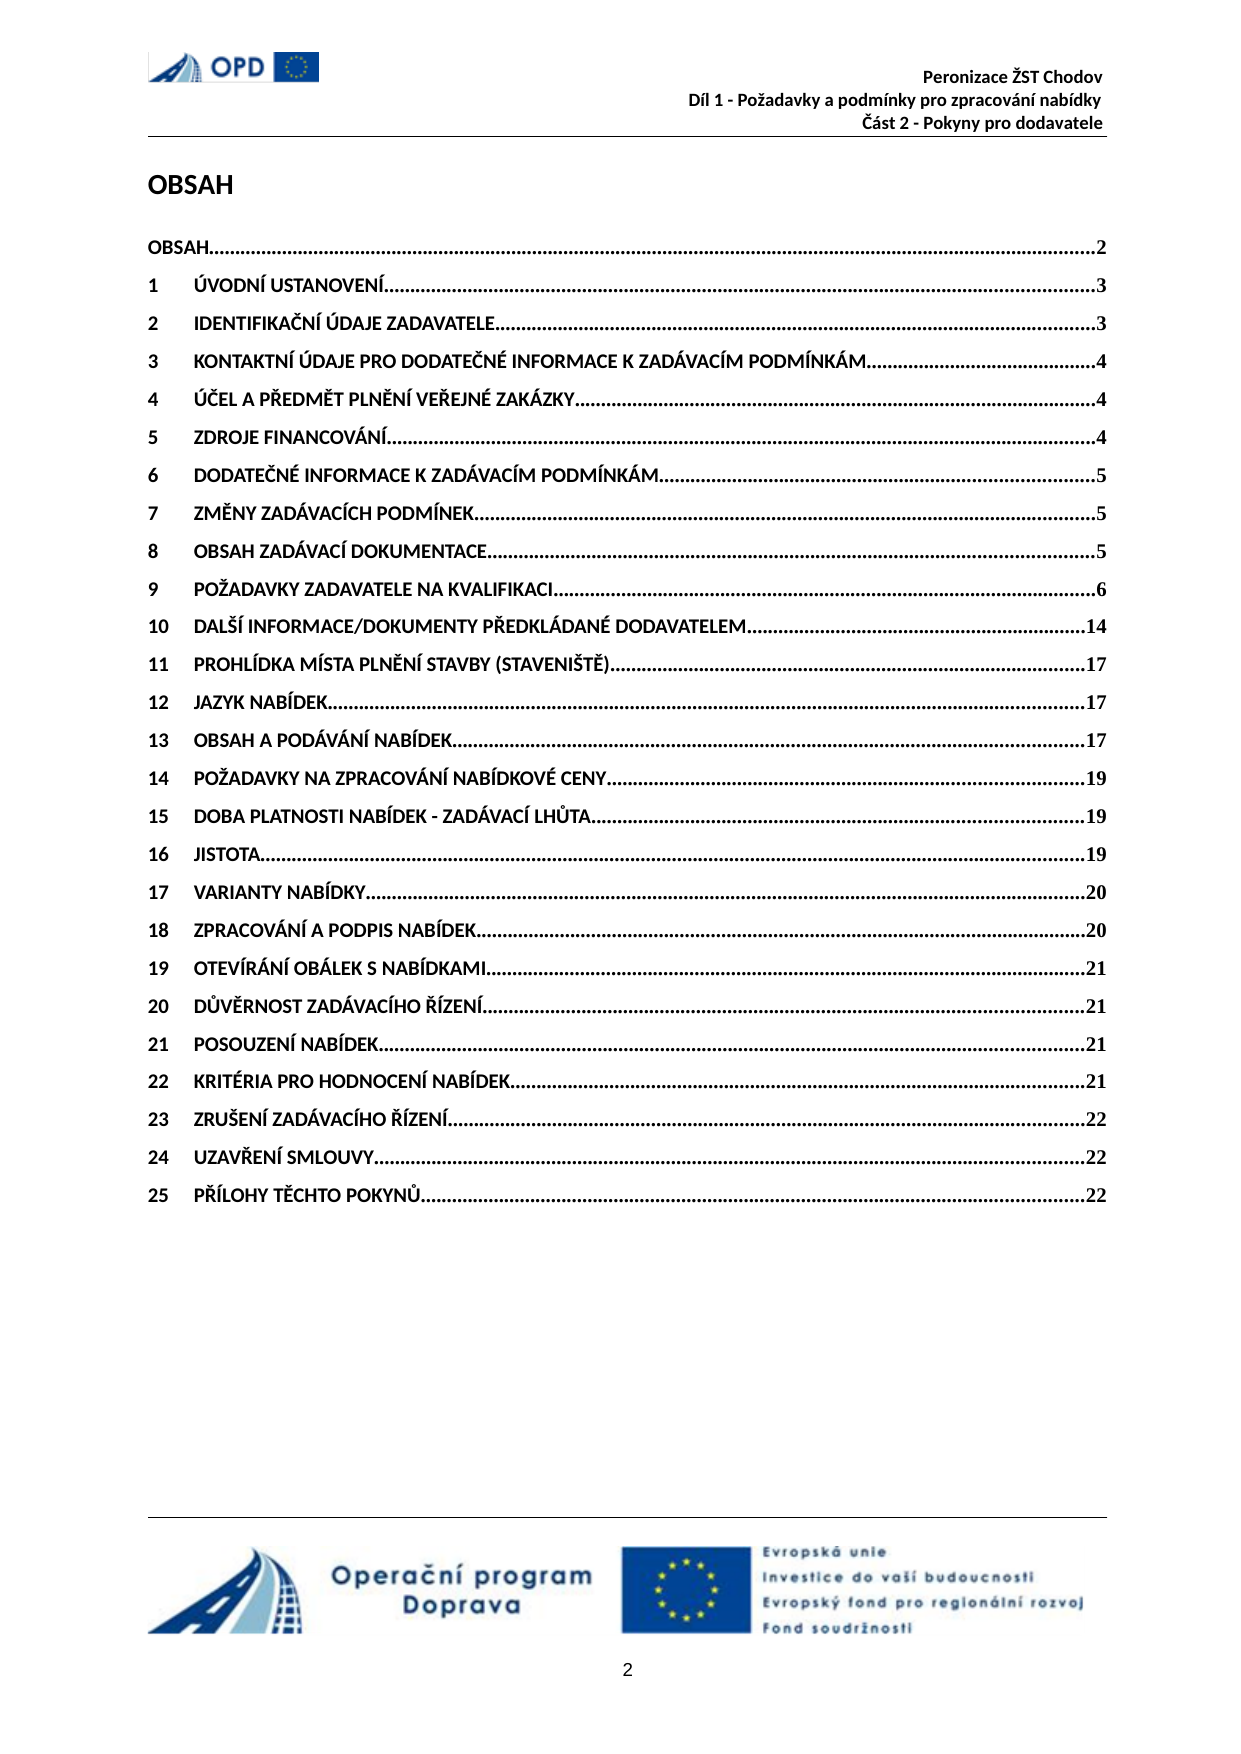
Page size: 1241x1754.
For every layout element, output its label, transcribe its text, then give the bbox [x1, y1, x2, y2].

text 25 PŘÍLOHY TĚCHTO POKYNŮ 22 [148, 1182, 1107, 1208]
text 6 DODATEČNÉ INFORMACE K ZADÁVACÍM PODMÍNKÁM 5 [148, 462, 1107, 487]
text 17 VARIANTY NABÍDKY 20 [148, 879, 1107, 904]
text 20 DŮVĚRNOST ZADÁVACÍHO ŘÍZENÍ 21 [148, 993, 1107, 1018]
text 15 DOBA PLATNOSTI NABÍDEK - ZADÁVACÍ LHŮTA 19 [148, 803, 1107, 829]
text 4 ÚČEL A PŘEDMĚT PLNĚNÍ VEŘEJNÉ ZAKÁZKY 4 [148, 386, 1107, 412]
text 24 UZAVŘENÍ SMLOUVY 22 [148, 1144, 1107, 1170]
text 10 DALŠÍ INFORMACE/DOKUMENTY PŘEDKLÁDANÉ DODAVATELEM 14 [148, 614, 1107, 639]
picture [147, 1546, 1085, 1637]
text 3 Kontaktní údaje pro dodatečné informace k zadávacím podmínkám 4 [148, 348, 1107, 374]
text 7 ZMĚNY ZADÁVACÍCH PODMÍNEK 5 [148, 500, 1107, 525]
text 8 OBSAH ZADÁVACÍ DOKUMENTACE 5 [148, 538, 1107, 563]
picture [147, 52, 319, 84]
text 11 PROHLÍDKA MÍSTA PLNĚNÍ STAVBY (STAVENIŠTĚ) 17 [148, 652, 1107, 677]
text 21 POSOUZENÍ NABÍDEK 21 [148, 1031, 1107, 1056]
text 18 ZPRACOVÁNÍ A PODPIS NABÍDEK 20 [148, 917, 1107, 942]
text 22 KRITÉRIA PRO HODNOCENÍ NABÍDEK 21 [148, 1069, 1107, 1094]
text 12 JAZYK NABÍDEK 17 [148, 689, 1107, 715]
text 23 ZRUŠENÍ ZADÁVACÍHO ŘÍZENÍ 22 [148, 1107, 1107, 1132]
text 19 OTEVÍRÁNÍ OBÁLEK S NABÍDKAMI 21 [148, 955, 1107, 980]
text 1 ÚVODNÍ USTANOVENÍ 3 [148, 272, 1107, 298]
text 13 OBSAH A PODÁVÁNÍ NABÍDEK 17 [148, 727, 1107, 753]
text 2 Identifikační údaje zadavatele 3 [148, 310, 1107, 336]
text 9 POŽADAVKY ZADAVATELE NA KVALIFIKACI 6 [148, 576, 1107, 601]
text 14 POŽADAVKY NA ZPRACOVÁNÍ NABÍDKOVÉ CENY 19 [148, 765, 1107, 791]
text OBSAH [148, 166, 1107, 202]
text 5 ZDROJE FINANCOVÁNÍ 4 [148, 424, 1107, 449]
text 16 JISTOTA 19 [148, 841, 1107, 867]
text OBSAH 2 [148, 234, 1107, 260]
